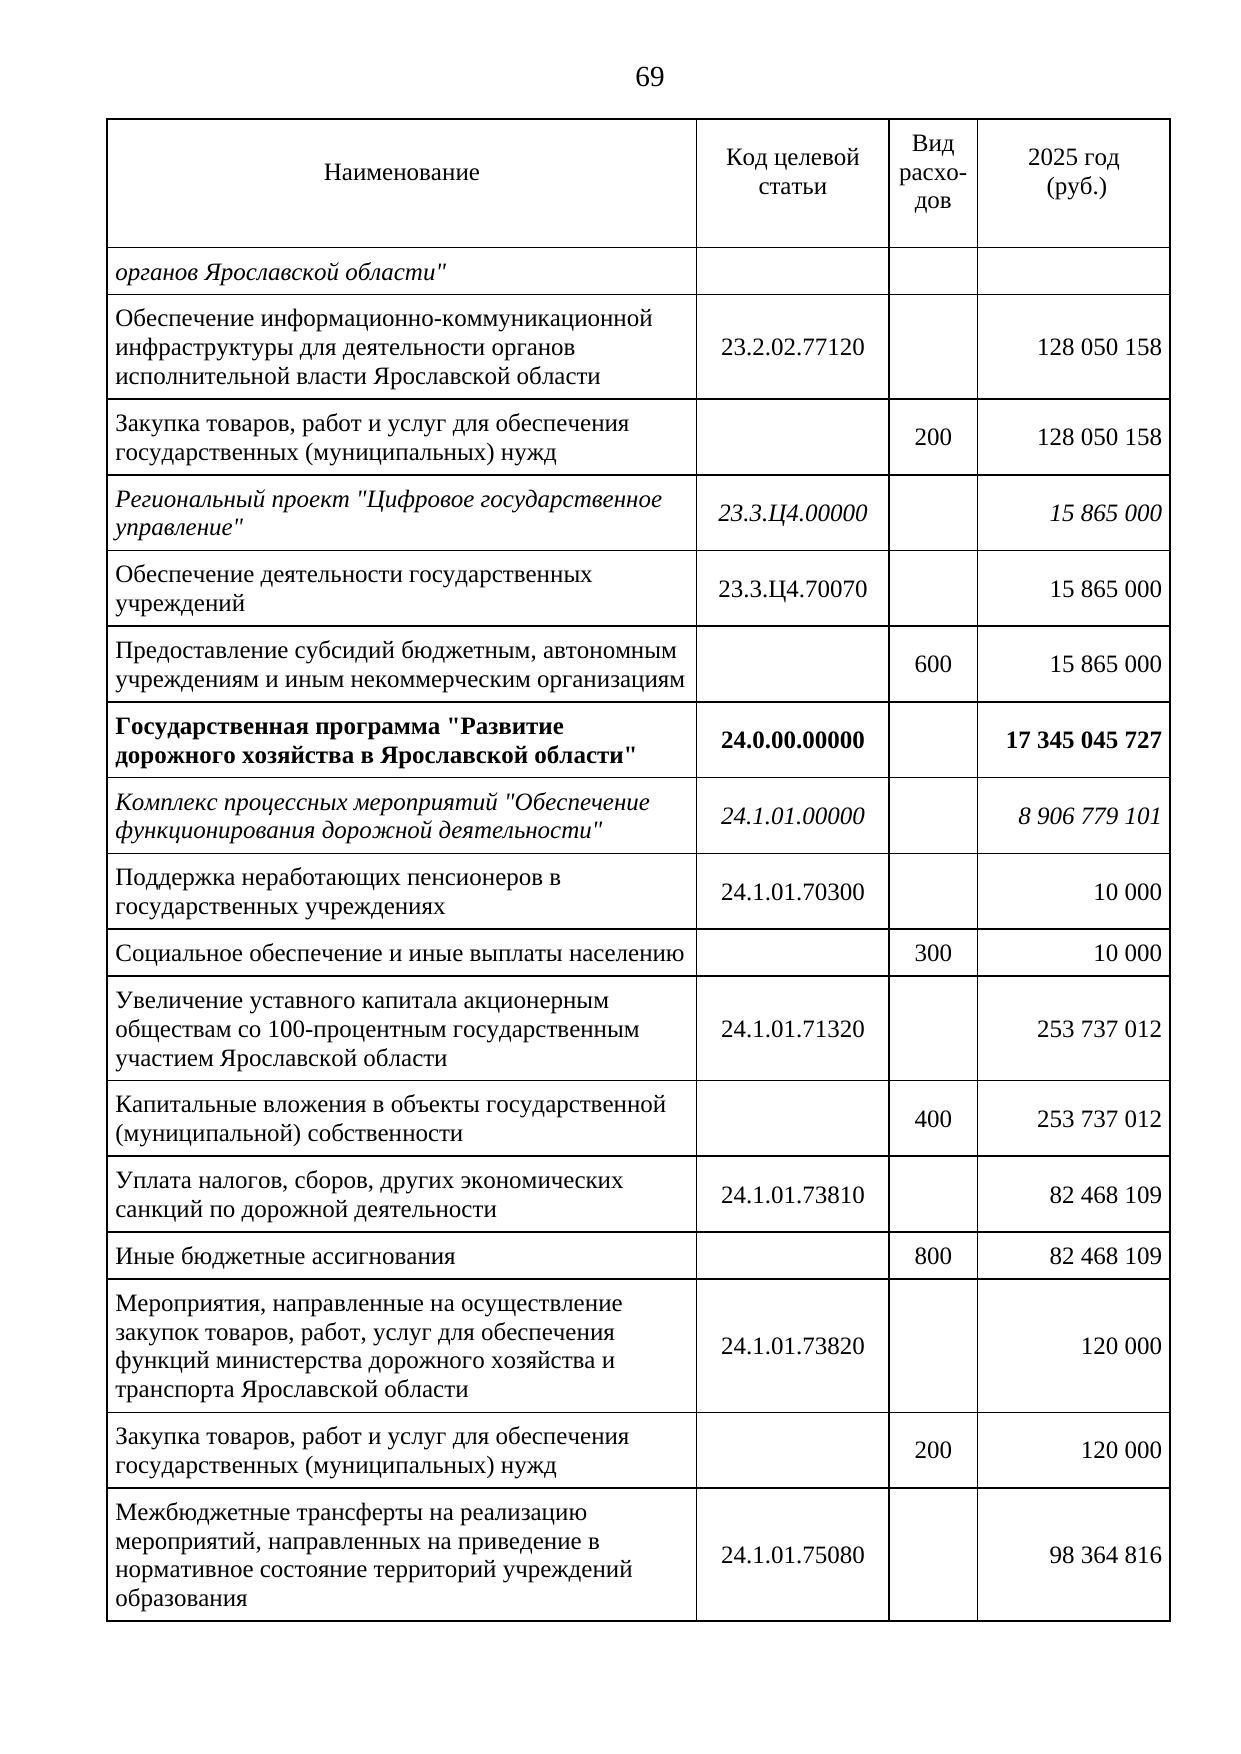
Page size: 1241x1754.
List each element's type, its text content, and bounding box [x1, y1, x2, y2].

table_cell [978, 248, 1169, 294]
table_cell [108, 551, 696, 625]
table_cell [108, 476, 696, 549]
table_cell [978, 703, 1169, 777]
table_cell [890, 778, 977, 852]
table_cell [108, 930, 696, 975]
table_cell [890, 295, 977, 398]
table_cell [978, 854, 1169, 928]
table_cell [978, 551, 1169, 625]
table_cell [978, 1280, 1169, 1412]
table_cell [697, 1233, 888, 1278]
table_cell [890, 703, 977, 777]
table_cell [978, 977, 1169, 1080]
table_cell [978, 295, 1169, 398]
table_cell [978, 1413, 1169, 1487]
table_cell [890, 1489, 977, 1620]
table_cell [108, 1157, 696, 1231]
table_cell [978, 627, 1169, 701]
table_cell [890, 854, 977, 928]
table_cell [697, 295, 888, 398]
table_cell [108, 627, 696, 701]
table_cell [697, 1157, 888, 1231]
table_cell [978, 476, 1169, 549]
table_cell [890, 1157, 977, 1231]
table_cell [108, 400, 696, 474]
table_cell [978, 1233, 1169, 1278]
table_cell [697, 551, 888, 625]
table_header Наименование [108, 120, 696, 247]
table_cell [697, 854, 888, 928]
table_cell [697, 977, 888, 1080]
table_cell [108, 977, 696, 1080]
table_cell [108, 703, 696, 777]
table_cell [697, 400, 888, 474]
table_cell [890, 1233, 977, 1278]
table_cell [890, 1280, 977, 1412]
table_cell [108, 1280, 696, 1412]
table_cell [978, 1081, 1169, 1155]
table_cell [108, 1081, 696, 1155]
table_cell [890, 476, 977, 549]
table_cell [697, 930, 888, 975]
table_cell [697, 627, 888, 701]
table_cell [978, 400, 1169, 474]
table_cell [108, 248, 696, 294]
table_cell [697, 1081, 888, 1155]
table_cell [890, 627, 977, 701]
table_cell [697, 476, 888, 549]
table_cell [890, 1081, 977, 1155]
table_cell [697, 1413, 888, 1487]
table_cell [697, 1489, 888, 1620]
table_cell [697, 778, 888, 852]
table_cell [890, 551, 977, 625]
table_header 2025 год (руб.) [978, 120, 1169, 247]
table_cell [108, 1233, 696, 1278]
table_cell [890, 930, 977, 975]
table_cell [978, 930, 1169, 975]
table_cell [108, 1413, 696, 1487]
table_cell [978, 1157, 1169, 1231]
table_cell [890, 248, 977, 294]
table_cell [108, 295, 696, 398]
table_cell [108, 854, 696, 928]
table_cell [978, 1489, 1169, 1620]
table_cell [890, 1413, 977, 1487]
table_header Код целевой статьи [697, 120, 888, 247]
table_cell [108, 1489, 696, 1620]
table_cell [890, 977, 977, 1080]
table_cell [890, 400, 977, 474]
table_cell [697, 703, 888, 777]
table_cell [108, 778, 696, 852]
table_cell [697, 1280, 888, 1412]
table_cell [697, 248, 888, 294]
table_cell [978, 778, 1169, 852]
table_header Вид расхо-дов [890, 120, 977, 247]
